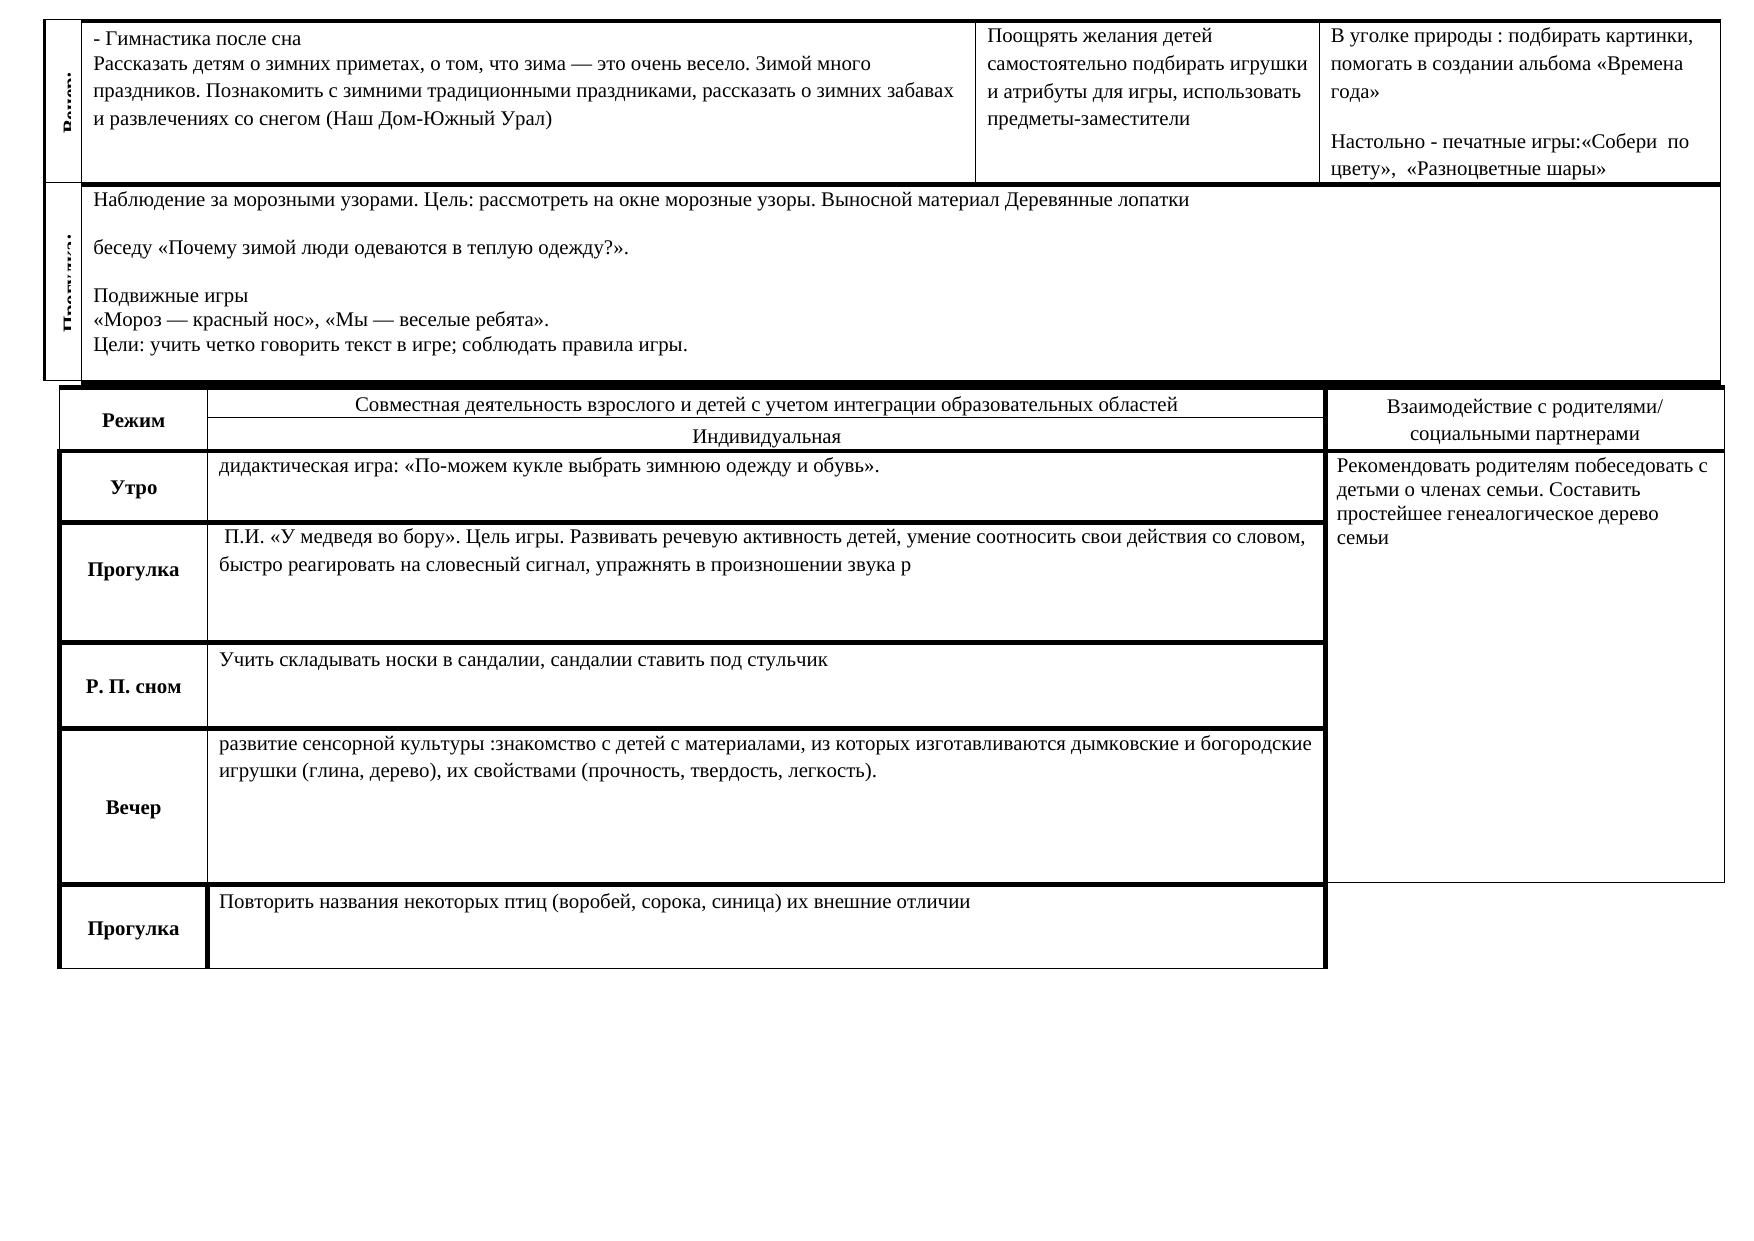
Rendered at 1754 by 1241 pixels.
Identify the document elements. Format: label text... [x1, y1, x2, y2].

table_cell Прогулка: [46, 183, 81, 380]
table_cell Повторить названия некоторых птиц (воробей, сорока, синица) их внешние отличии [210, 887, 1323, 968]
table_cell развитие сенсорной культуры :знакомство с детей с материалами, из которых изготавливаются дымковские и богородские игрушки (глина, дерево), их свойствами (прочность, твердость, легкость). [208, 731, 1323, 882]
table_cell Прогулка [62, 525, 207, 640]
table_cell Наблюдение за морозными узорами. Цель: рассмотреть на окне морозные узоры. Выносной материал Деревянные лопатки беседу «Почему зимой люди одеваются в теплую одежду?». Подвижные игры «Мороз — красный нос», «Мы — веселые ребята». Цели: учить четко говорить текст в игре; соблюдать правила игры. [82, 187, 1720, 380]
table_cell дидактическая игра: «По-можем кукле выбрать зимнюю одежду и обувь». [208, 453, 1323, 520]
table_header Совместная деятельность взрослого и детей с учетом интеграции образовательных областей [208, 390, 1323, 417]
table_header Взаимодействие с родителями/ социальными партнерами [1328, 390, 1724, 448]
table_cell В уголке природы : подбирать картинки, помогать в создании альбома «Времена года» Настольно - печатные игры:«Собери по цвету», «Разноцветные шары» [1320, 23, 1720, 182]
table_cell Поощрять желания детей самостоятельно подбирать игрушки и атрибуты для игры, использовать предметы-заместители [976, 23, 1319, 182]
table_cell - Гимнастика после сна Рассказать детям о зимних приметах, о том, что зима — это очень весело. Зимой много праздников. Познакомить с зимними традиционными праздниками, рассказать о зимних забавах и развлечениях со снегом (Наш Дом-Южный Урал) [82, 23, 975, 182]
table_cell Утро [62, 453, 207, 520]
table_cell Вечер: [46, 20, 81, 182]
table_header Режим [60, 390, 207, 448]
table_cell Индивидуальная [208, 418, 1323, 448]
table_cell Прогулка [62, 887, 205, 968]
table_cell Р. П. сном [62, 645, 207, 726]
table_cell Рекомендовать родителям побеседовать с детьми о членах семьи. Составить простейшее генеалогическое дерево семьи [1328, 453, 1724, 882]
table_cell Учить складывать носки в сандалии, сандалии ставить под стульчик [208, 645, 1323, 726]
table_cell Вечер [62, 731, 207, 882]
table_cell П.И. «У медведя во бору». Цель игры. Развивать речевую активность детей, умение соотносить свои действия со словом, быстро реагировать на словесный сигнал, упражнять в произношении звука р [208, 525, 1323, 640]
